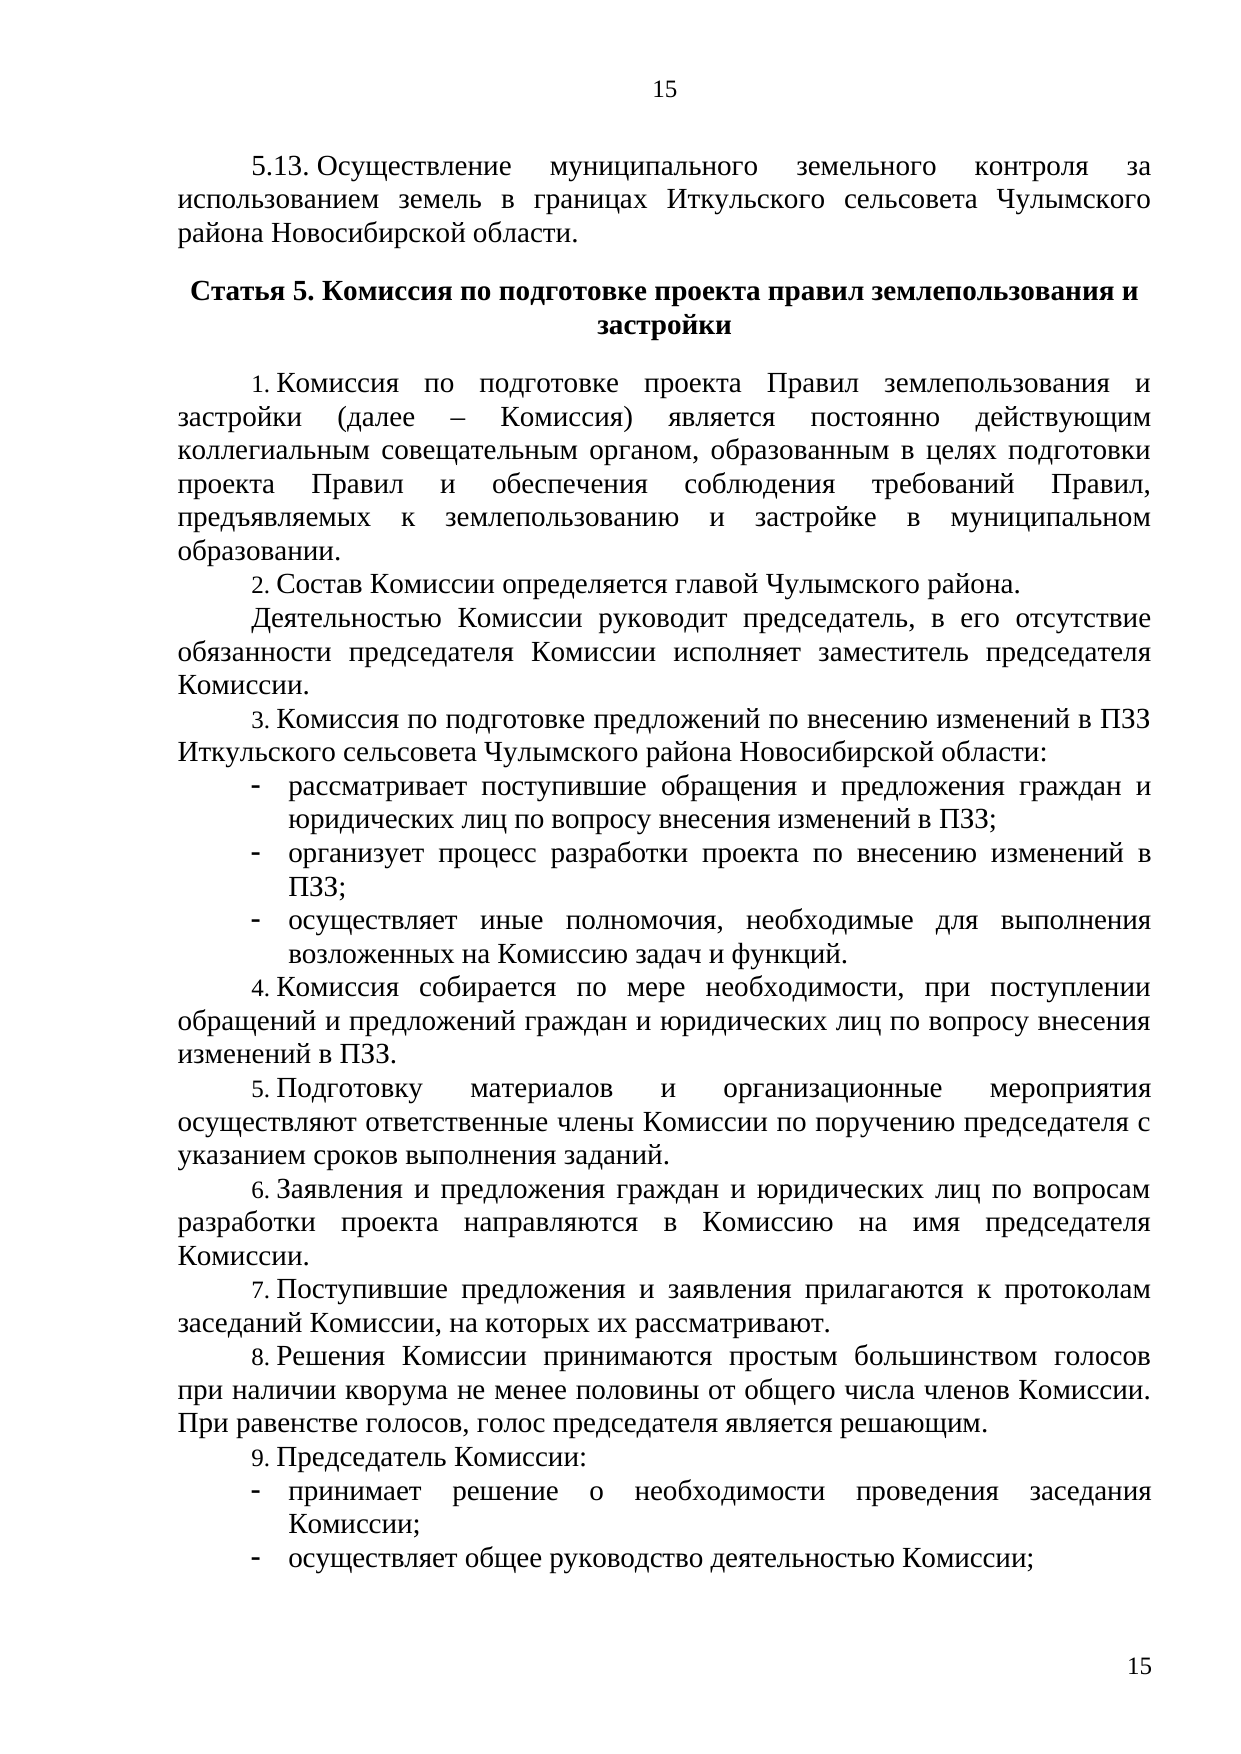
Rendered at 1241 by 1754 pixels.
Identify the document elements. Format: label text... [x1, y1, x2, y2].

list рассматривает поступившие обращения и предложения граждан и юридических лиц по вопросу внесения изменений в ПЗЗ; [251, 768, 1152, 835]
list осуществляет общее руководство деятельностью Комиссии; [251, 1540, 1152, 1573]
list Осуществление муниципального земельного контроля за использованием земель в границах Иткульского сельсовета Чулымского района Новосибирской области. [177, 148, 1152, 248]
text Деятельностью Комиссии руководит председатель, в его отсутствие обязанности председателя Комиссии исполняет заместитель председателя Комиссии. [177, 600, 1152, 701]
list Комиссия по подготовке предложений по внесению изменений в ПЗЗ Иткульского сельсовета Чулымского района Новосибирской области: [177, 701, 1152, 768]
list Подготовку материалов и организационные мероприятия осуществляют ответственные члены Комиссии по поручению председателя с указанием сроков выполнения заданий. [177, 1070, 1152, 1171]
list Заявления и предложения граждан и юридических лиц по вопросам разработки проекта направляются в Комиссию на имя председателя Комиссии. [177, 1171, 1152, 1271]
list Решения Комиссии принимаются простым большинством голосов при наличии кворума не менее половины от общего числа членов Комиссии. При равенстве голосов, голос председателя является решающим. [177, 1338, 1152, 1439]
list Комиссия по подготовке проекта Правил землепользования и застройки (далее – Комиссия) является постоянно действующим коллегиальным совещательным органом, образованным в целях подготовки проекта Правил и обеспечения соблюдения требований Правил, предъявляемых к землепользованию и застройке в муниципальном образовании. [177, 365, 1152, 567]
list Комиссия собирается по мере необходимости, при поступлении обращений и предложений граждан и юридических лиц по вопросу внесения изменений в ПЗЗ. [177, 969, 1152, 1070]
list осуществляет иные полномочия, необходимые для выполнения возложенных на Комиссию задач и функций. [251, 902, 1152, 969]
list организует процесс разработки проекта по внесению изменений в ПЗЗ; [251, 835, 1152, 902]
list Председатель Комиссии: [177, 1439, 1152, 1473]
subtitle Статья 5. Комиссия по подготовке проекта правил землепользования и застройки [177, 273, 1152, 340]
list Поступившие предложения и заявления прилагаются к протоколам заседаний Комиссии, на которых их рассматривают. [177, 1271, 1152, 1338]
list принимает решение о необходимости проведения заседания Комиссии; [251, 1473, 1152, 1540]
list Состав Комиссии определяется главой Чулымского района. [177, 567, 1152, 600]
